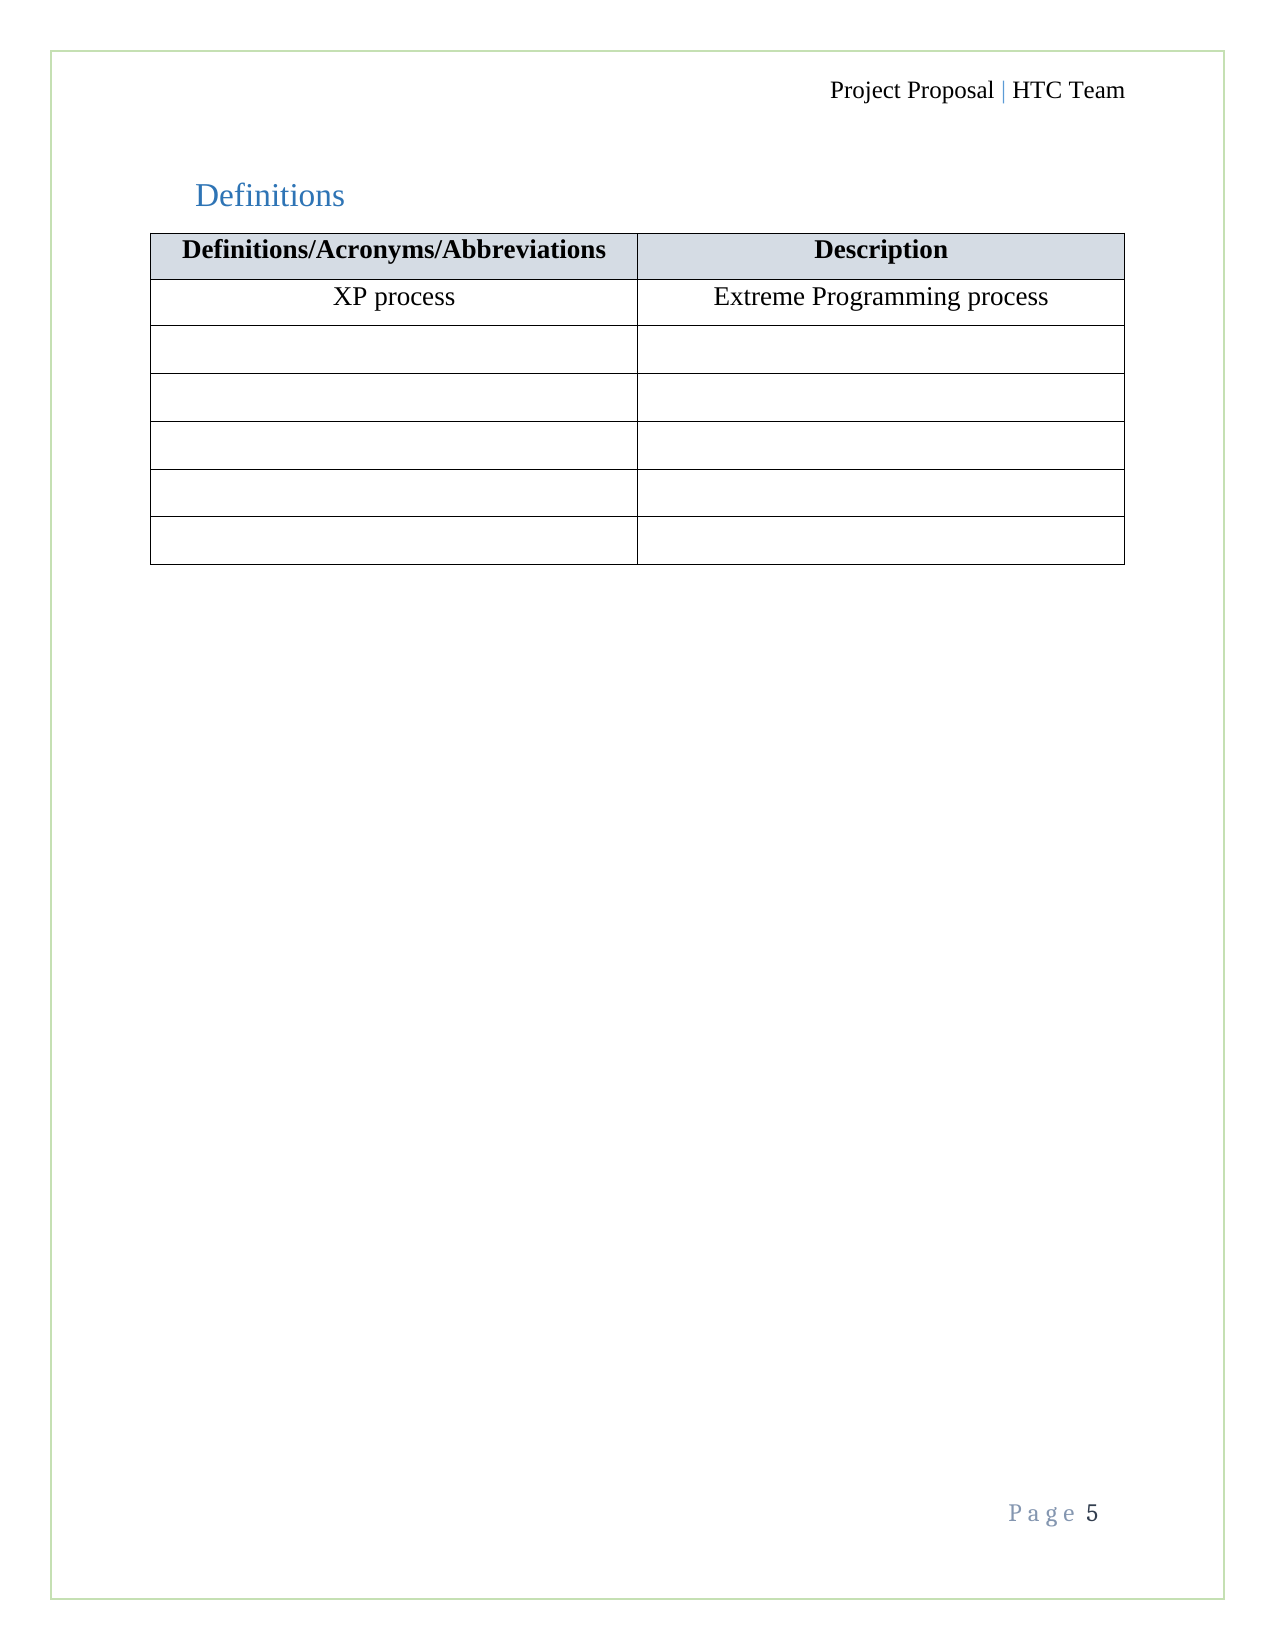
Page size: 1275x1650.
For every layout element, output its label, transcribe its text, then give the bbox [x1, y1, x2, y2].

table_cell Extreme Programming process [638, 280, 1124, 325]
table_cell [638, 422, 1124, 468]
table_cell [638, 470, 1124, 516]
table_cell [151, 517, 637, 564]
table_header Description [638, 234, 1124, 279]
table_cell XP process [151, 280, 637, 325]
table_cell [638, 374, 1124, 421]
table_cell [151, 422, 637, 468]
table_cell [151, 470, 637, 516]
table_cell [151, 374, 637, 421]
table_cell [151, 326, 637, 373]
table_cell [638, 326, 1124, 373]
subtitle Definitions [195, 175, 1125, 213]
table_cell [638, 517, 1124, 564]
table_header Definitions/Acronyms/Abbreviations [151, 234, 637, 279]
